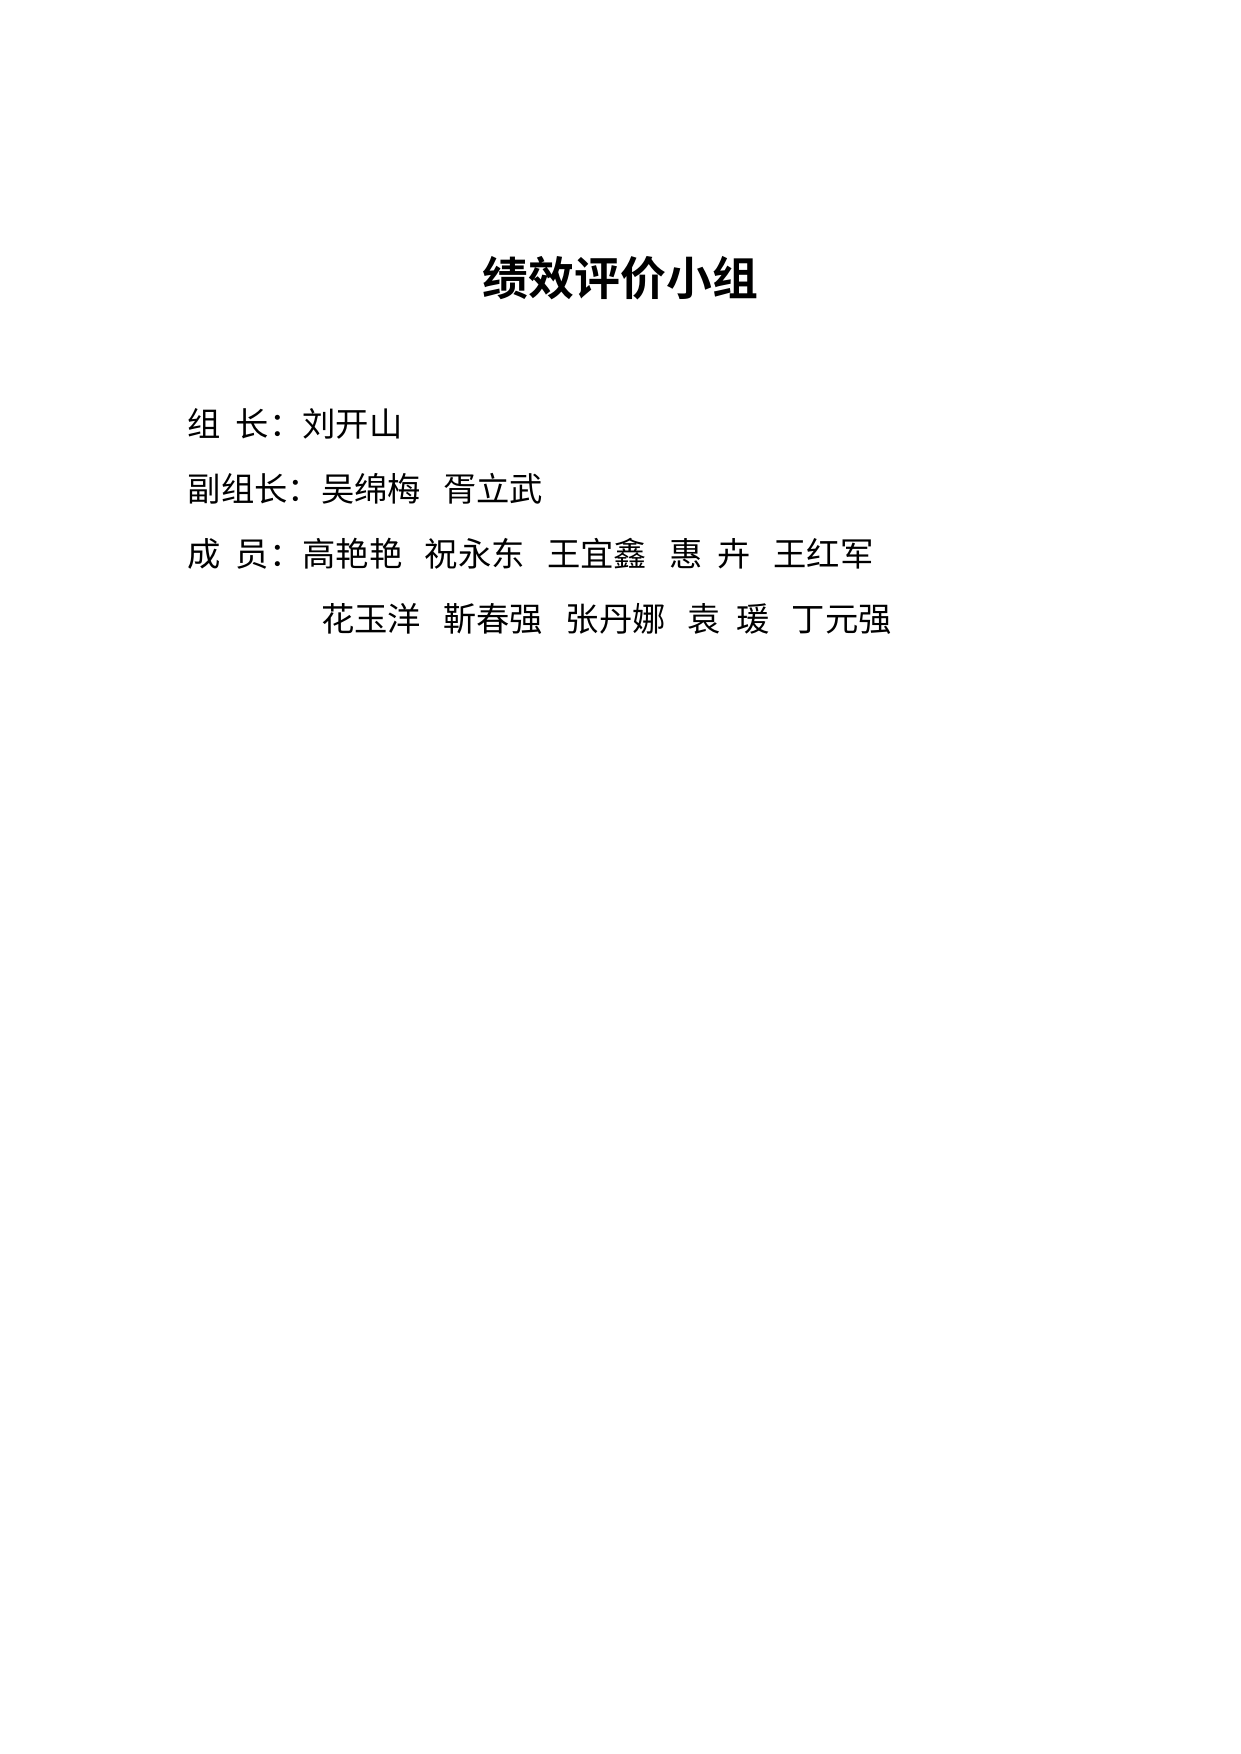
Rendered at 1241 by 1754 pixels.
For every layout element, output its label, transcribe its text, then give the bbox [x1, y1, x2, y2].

text 副组长：吴绵梅 胥立武 [187, 454, 1053, 519]
text 绩效评价小组 [187, 227, 1053, 324]
text 组 长：刘开山 [187, 389, 1053, 454]
text 成 员：高艳艳 祝永东 王宜鑫 惠 卉 王红军 [187, 519, 1053, 584]
text 花玉洋 靳春强 张丹娜 袁 瑗 丁元强 [187, 584, 1053, 649]
